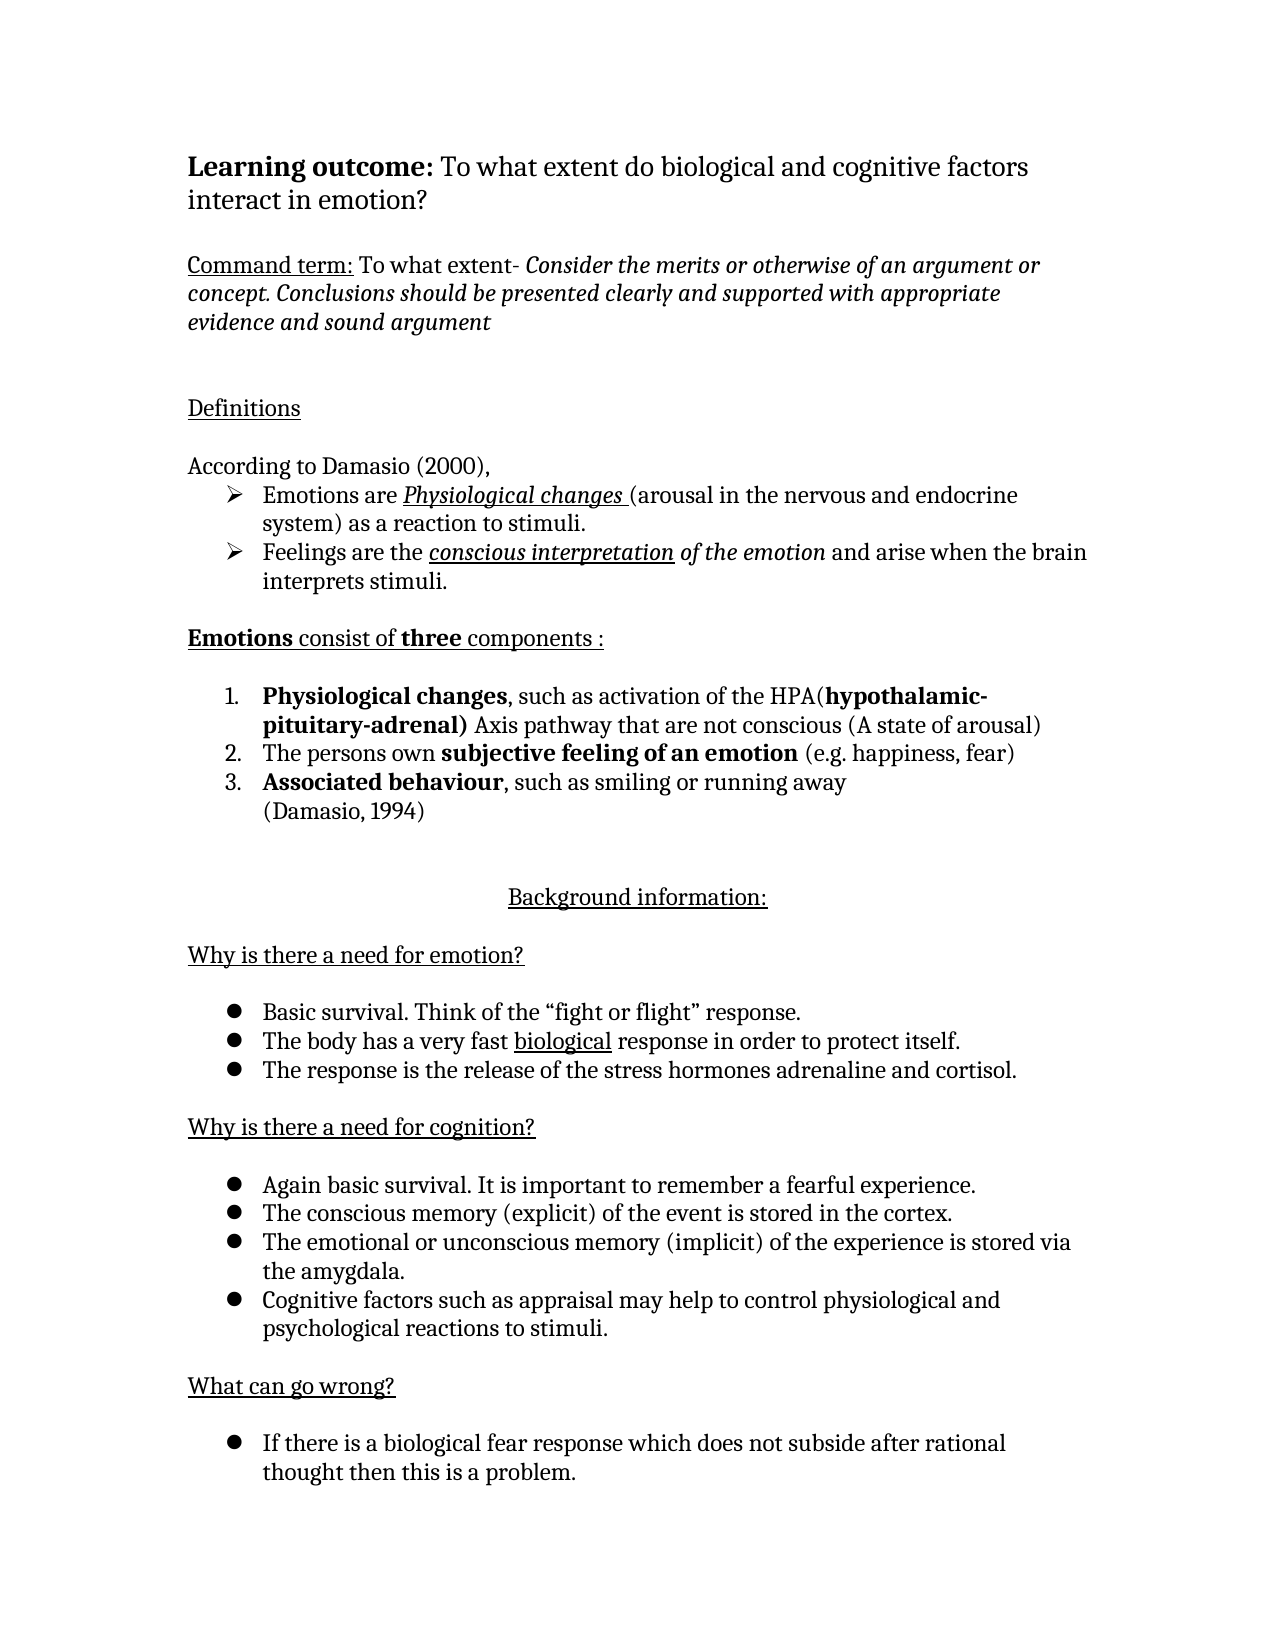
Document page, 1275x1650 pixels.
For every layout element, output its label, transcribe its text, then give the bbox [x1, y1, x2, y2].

text According to Damasio (2000), [187, 452, 1087, 481]
list Feelings are the conscious interpretation of the emotion and arise when the brain interprets stimuli. [225, 538, 1087, 596]
text Definitions [187, 394, 1087, 423]
list The response is the release of the stress hormones adrenaline and cortisol. [225, 1056, 1087, 1084]
list The persons own subjective feeling of an emotion (e.g. happiness, fear) [225, 739, 1087, 768]
text Why is there a need for emotion? [187, 941, 1087, 969]
list Physiological changes, such as activation of the HPA(hypothalamic-pituitary-adrenal) Axis pathway that are not conscious (A state of arousal) [225, 682, 1087, 739]
list Basic survival. Think of the “fight or flight” response. [225, 998, 1087, 1027]
list Again basic survival. It is important to remember a fearful experience. [225, 1171, 1087, 1199]
list If there is a biological fear response which does not subside after rational thought then this is a problem. [225, 1429, 1087, 1487]
text What can go wrong? [187, 1372, 1087, 1401]
list Cognitive factors such as appraisal may help to control physiological and psychological reactions to stimuli. [225, 1286, 1087, 1343]
text Why is there a need for cognition? [187, 1113, 1087, 1142]
text (Damasio, 1994) [187, 797, 1087, 826]
text Background information: [187, 883, 1087, 912]
list The body has a very fast biological response in order to protect itself. [225, 1027, 1087, 1056]
list The emotional or unconscious memory (implicit) of the experience is stored via the amygdala. [225, 1228, 1087, 1286]
text Emotions consist of three components : [187, 624, 1087, 653]
text Learning outcome: To what extent do biological and cognitive factors interact in emotion? [187, 150, 1087, 217]
list The conscious memory (explicit) of the event is stored in the cortex. [225, 1199, 1087, 1228]
text Command term: To what extent- Consider the merits or otherwise of an argument or concept. Conclusions should be presented clearly and supported with appropriate evidence and sound argument [187, 251, 1087, 337]
list Associated behaviour, such as smiling or running away [225, 768, 1087, 797]
list Emotions are Physiological changes (arousal in the nervous and endocrine system) as a reaction to stimuli. [225, 481, 1087, 538]
